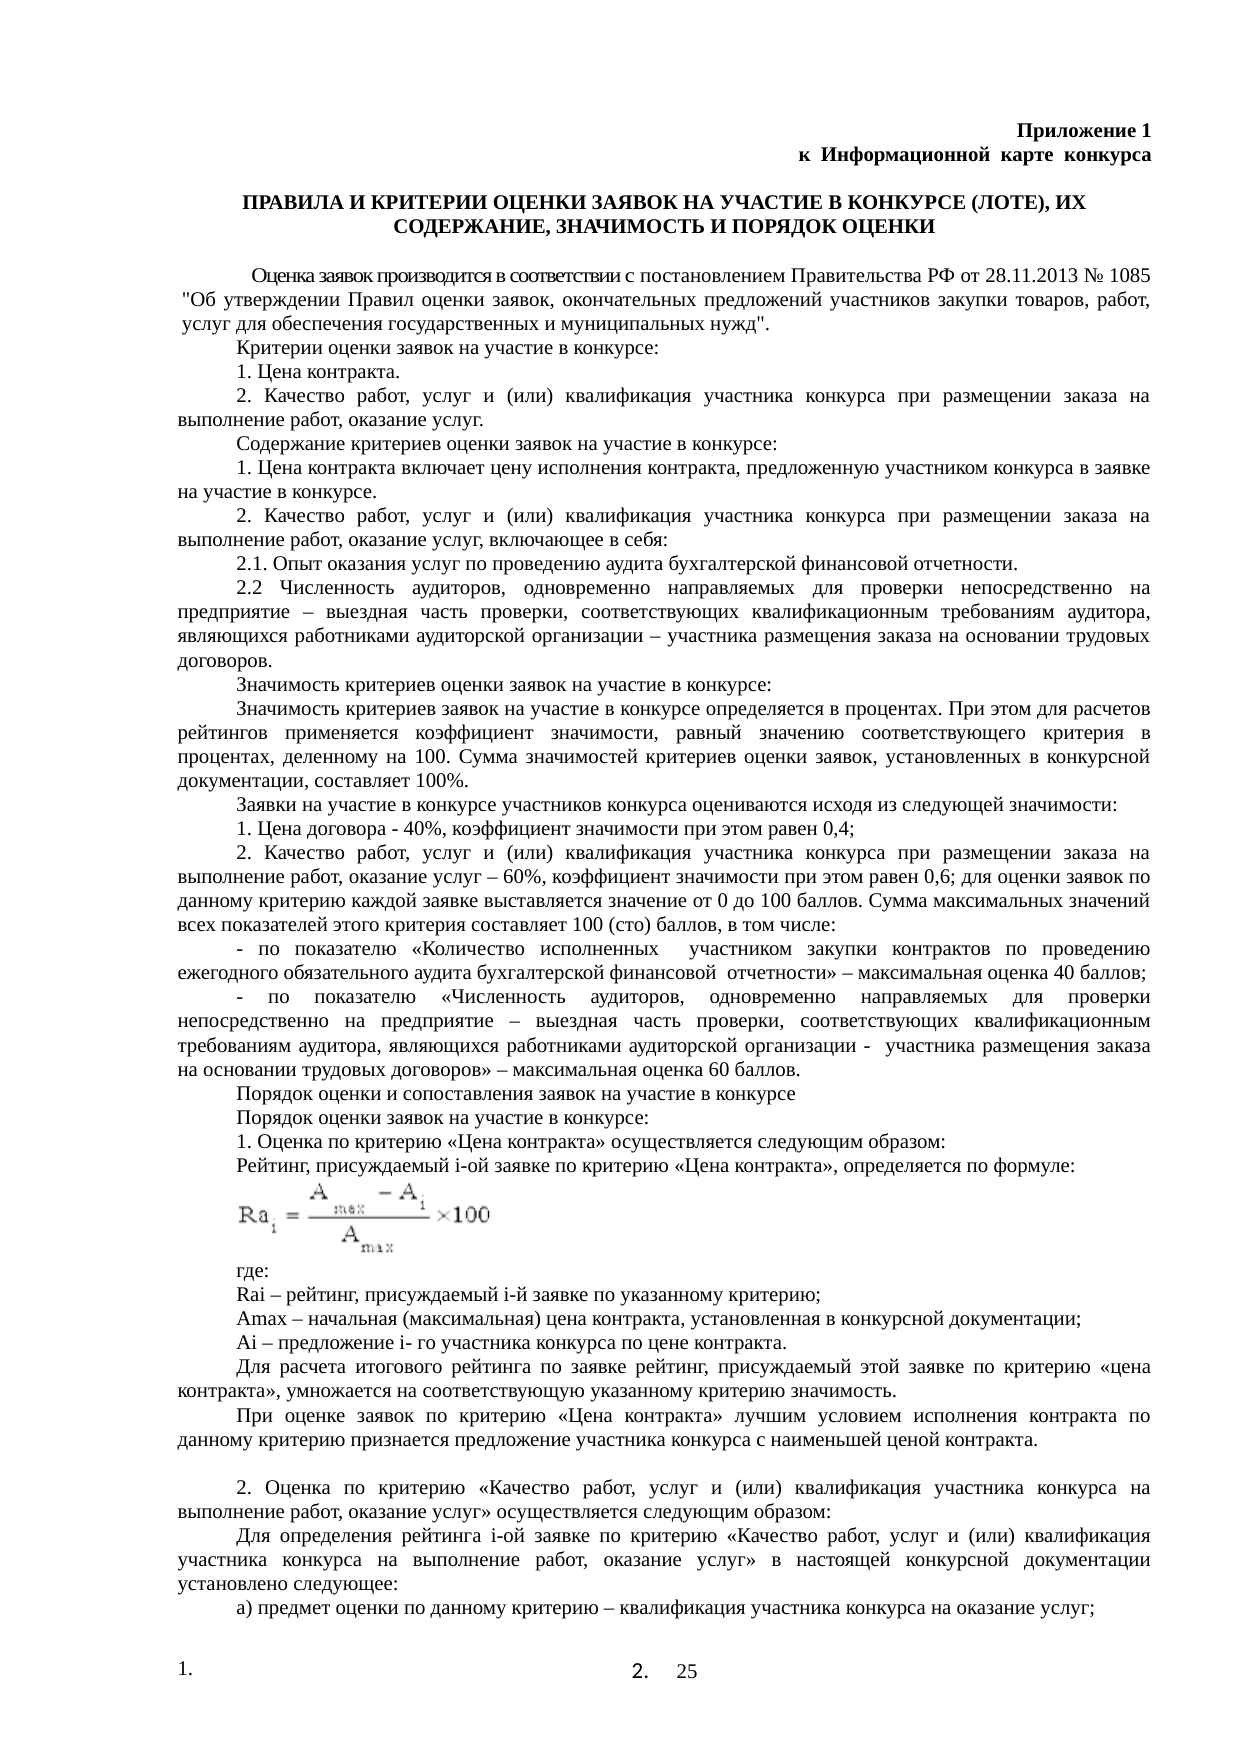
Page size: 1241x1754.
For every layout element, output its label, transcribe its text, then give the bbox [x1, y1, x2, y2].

text где: [177, 1258, 1152, 1282]
text 1. Цена контракта. [177, 359, 1152, 383]
text Критерии оценки заявок на участие в конкурсе: [177, 335, 1152, 359]
text 2. Качество работ, услуг и (или) квалификация участника конкурса при размещении заказа на выполнение работ, оказание услуг – 60%, коэффициент значимости при этом равен 0,6; для оценки заявок по данному критерию каждой заявке выставляется значение от 0 до 100 баллов. Сумма максимальных значений всех показателей этого критерия составляет 100 (сто) баллов, в том числе: [177, 840, 1152, 936]
picture [236, 1176, 499, 1259]
text Аmax – начальная (максимальная) цена контракта, установленная в конкурсной документации; [177, 1306, 1152, 1330]
text - по показателю «Количество исполненных участником закупки контрактов по проведению ежегодного обязательного аудита бухгалтерской финансовой отчетности» – максимальная оценка 40 баллов; [177, 936, 1152, 984]
text Для определения рейтинга i-ой заявке по критерию «Качество работ, услуг и (или) квалификация участника конкурса на выполнение работ, оказание услуг» в настоящей конкурсной документации установлено следующее: [177, 1523, 1152, 1595]
text 2. Качество работ, услуг и (или) квалификация участника конкурса при размещении заказа на выполнение работ, оказание услуг, включающее в себя: [177, 503, 1152, 551]
text Ai – предложение i- го участника конкурса по цене контракта. [177, 1330, 1152, 1354]
text 2. Оценка по критерию «Качество работ, услуг и (или) квалификация участника конкурса на выполнение работ, оказание услуг» осуществляется следующим образом: [177, 1475, 1152, 1523]
text Порядок оценки заявок на участие в конкурсе: [177, 1105, 1152, 1129]
text Оценка заявок производится в соответствии с постановлением Правительства РФ от 28.11.2013 № 1085 "Об утверждении Правил оценки заявок, окончательных предложений участников закупки товаров, работ, услуг для обеспечения государственных и муниципальных нужд". [182, 262, 1152, 335]
text - по показателю «Численность аудиторов, одновременно направляемых для проверки непосредственно на предприятие – выездная часть проверки, соответствующих квалификационным требованиям аудитора, являющихся работниками аудиторской организации - участника размещения заказа на основании трудовых договоров» – максимальная оценка 60 баллов. [177, 984, 1152, 1081]
text а) предмет оценки по данному критерию – квалификация участника конкурса на оказание услуг; [177, 1595, 1152, 1619]
text к Информационной карте конкурса [177, 142, 1152, 166]
text 1. Оценка по критерию «Цена контракта» осуществляется следующим образом: [177, 1129, 1152, 1153]
text 2.2 Численность аудиторов, одновременно направляемых для проверки непосредственно на предприятие – выездная часть проверки, соответствующих квалификационным требованиям аудитора, являющихся работниками аудиторской организации – участника размещения заказа на основании трудовых договоров. [177, 575, 1152, 672]
text Заявки на участие в конкурсе участников конкурса оцениваются исходя из следующей значимости: [177, 792, 1152, 816]
text Rai – рейтинг, присуждаемый i-й заявке по указанному критерию; [177, 1282, 1152, 1306]
text Значимость критериев оценки заявок на участие в конкурсе: [177, 672, 1152, 696]
text Для расчета итогового рейтинга по заявке рейтинг, присуждаемый этой заявке по критерию «цена контракта», умножается на соответствующую указанному критерию значимость. [177, 1354, 1152, 1402]
text 1. Цена контракта включает цену исполнения контракта, предложенную участником конкурса в заявке на участие в конкурсе. [177, 455, 1152, 503]
text Порядок оценки и сопоставления заявок на участие в конкурсе [177, 1081, 1152, 1105]
text ПРАВИЛА И КРИТЕРИИ ОЦЕНКИ ЗАЯВОК НА УЧАСТИЕ В КОНКУРСЕ (ЛОТЕ), ИХ СОДЕРЖАНИЕ, ЗНАЧИМОСТЬ И ПОРЯДОК ОЦЕНКИ [177, 190, 1152, 238]
text 2.1. Опыт оказания услуг по проведению аудита бухгалтерской финансовой отчетности. [177, 551, 1152, 575]
text Содержание критериев оценки заявок на участие в конкурсе: [177, 431, 1152, 455]
text 1. Цена договора - 40%, коэффициент значимости при этом равен 0,4; [177, 816, 1152, 840]
text Рейтинг, присуждаемый i-ой заявке по критерию «Цена контракта», определяется по формуле: [177, 1153, 1152, 1177]
text 2. Качество работ, услуг и (или) квалификация участника конкурса при размещении заказа на выполнение работ, оказание услуг. [177, 383, 1152, 431]
text Приложение 1 [177, 118, 1152, 142]
text При оценке заявок по критерию «Цена контракта» лучшим условием исполнения контракта по данному критерию признается предложение участника конкурса с наименьшей ценой контракта. [177, 1402, 1152, 1451]
text Значимость критериев заявок на участие в конкурсе определяется в процентах. При этом для расчетов рейтингов применяется коэффициент значимости, равный значению соответствующего критерия в процентах, деленному на 100. Сумма значимостей критериев оценки заявок, установленных в конкурсной документации, составляет 100%. [177, 696, 1152, 792]
